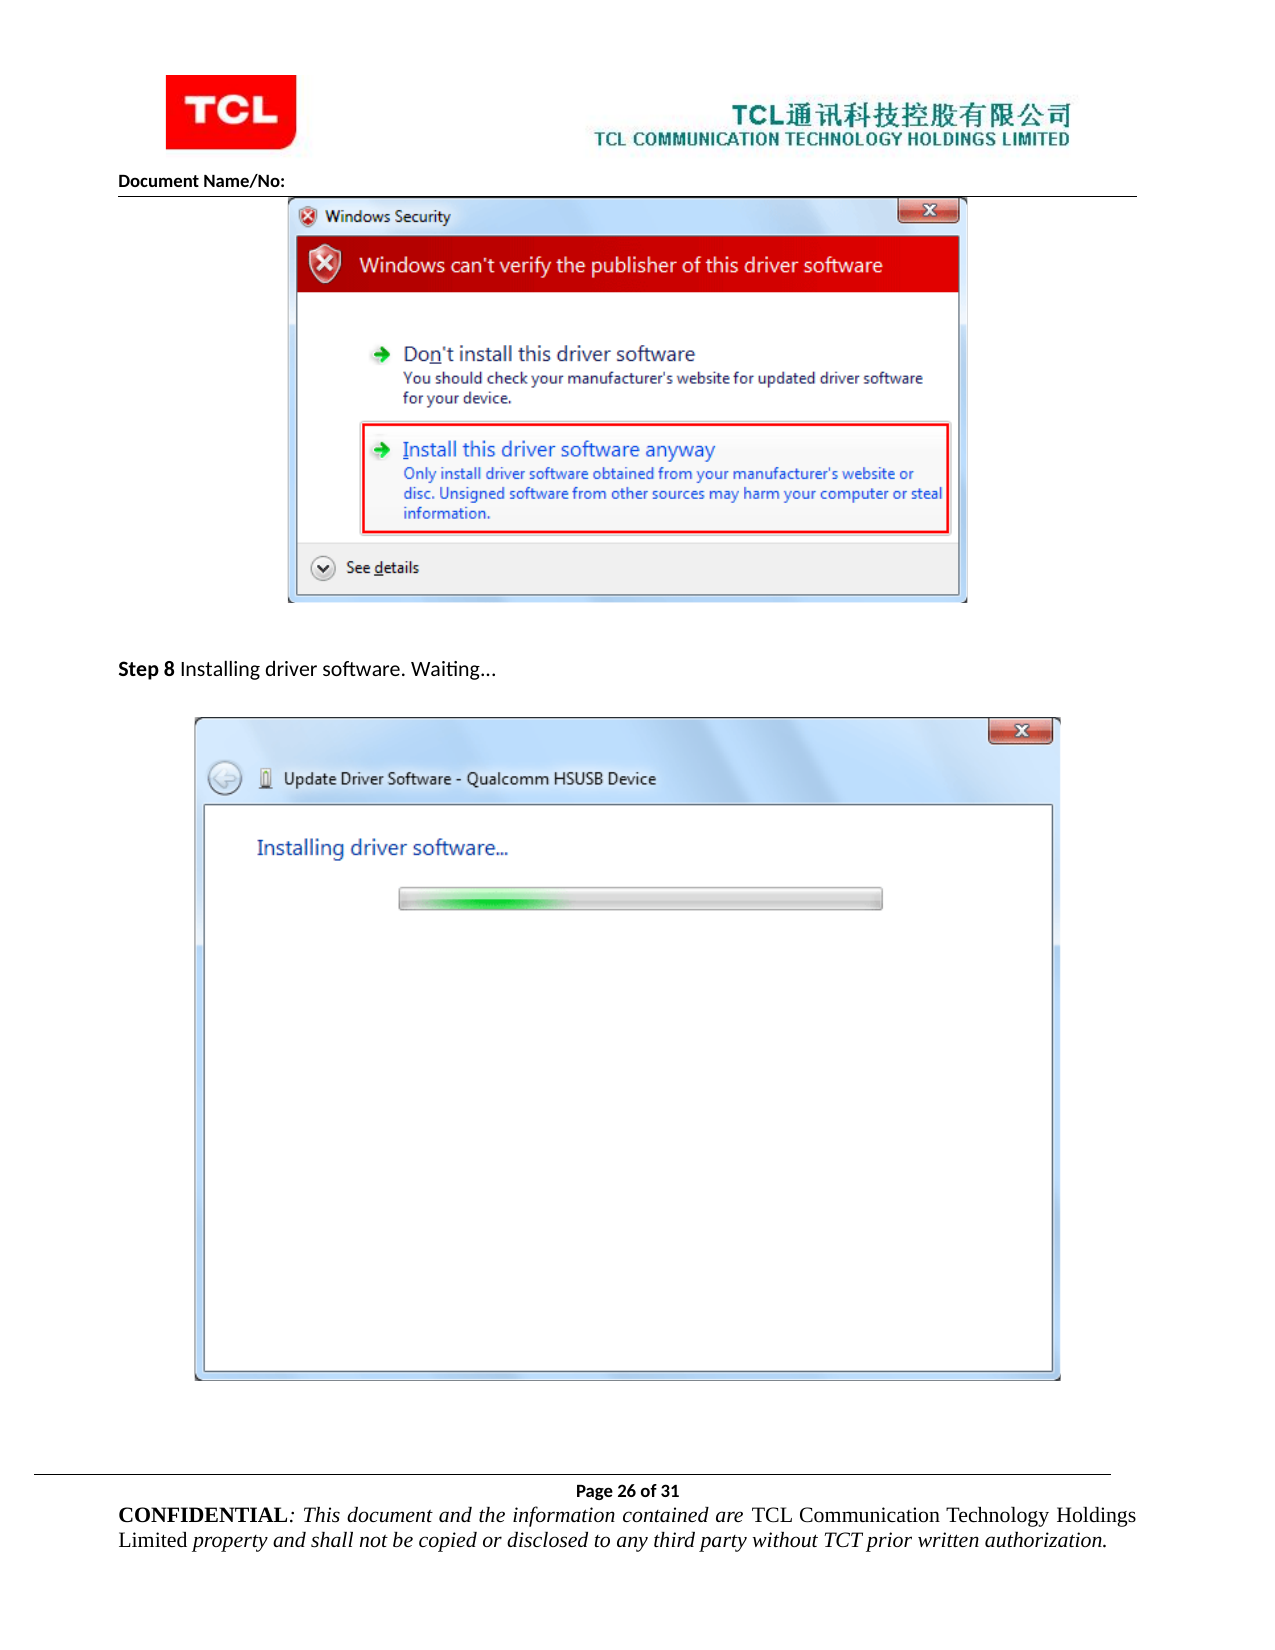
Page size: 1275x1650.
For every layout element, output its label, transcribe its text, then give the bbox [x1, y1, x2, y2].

picture [165, 75, 1090, 169]
text Step 8 Installing driver software. Waiting... [118, 653, 1137, 685]
